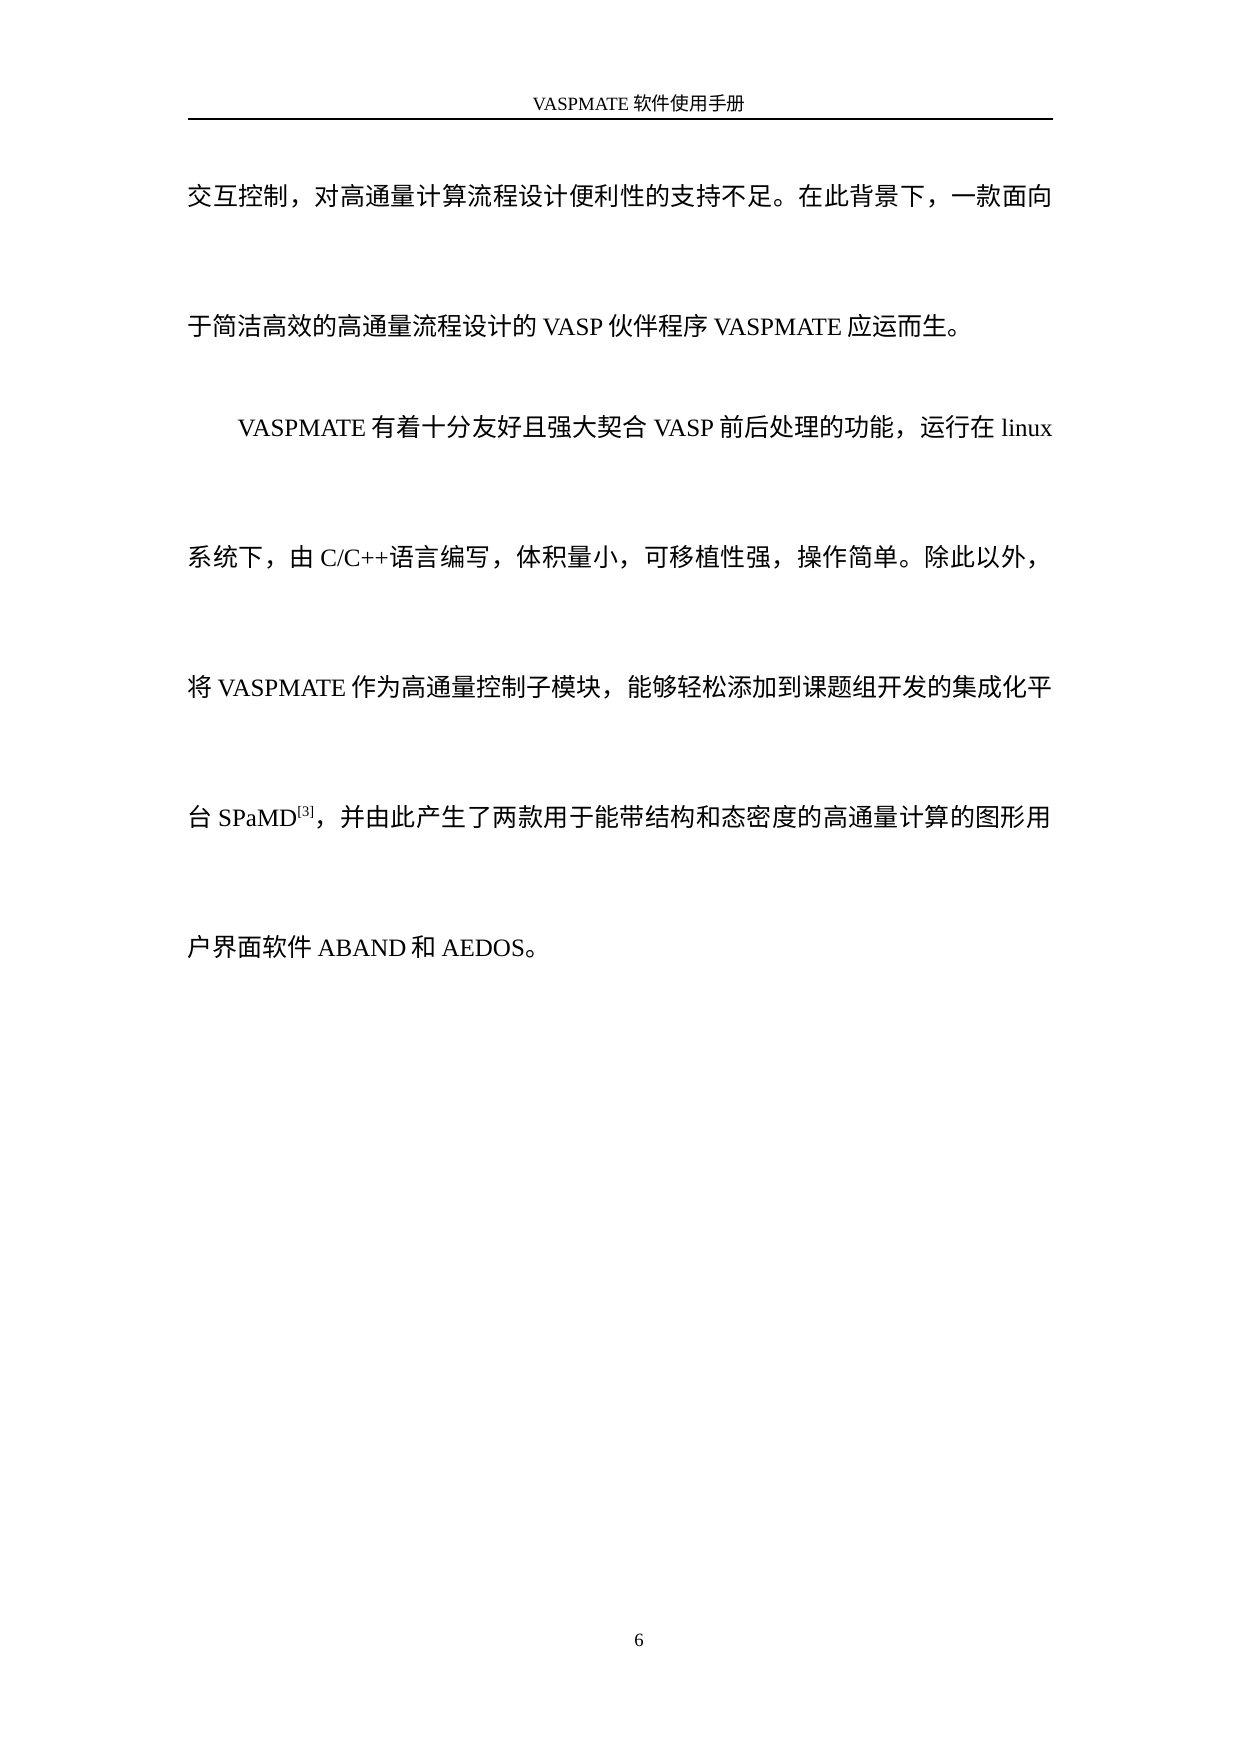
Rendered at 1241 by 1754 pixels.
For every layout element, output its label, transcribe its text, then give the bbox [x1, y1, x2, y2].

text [187, 162, 1053, 357]
text VASPMATE有着十分友好且强大契合VASP前后处理的功能，运行在linux系统下，由C/C++语言编写，体积量小，可移植性强，操作简单。除此以外，将VASPMATE作为高通量控制子模块，能够轻松添加到课题组开发的集成化平台SPaMD[3]，并由此产生了两款用于能带结构和态密度的高通量计算的图形用户界面软件ABAND和AEDOS。 [187, 393, 1053, 978]
